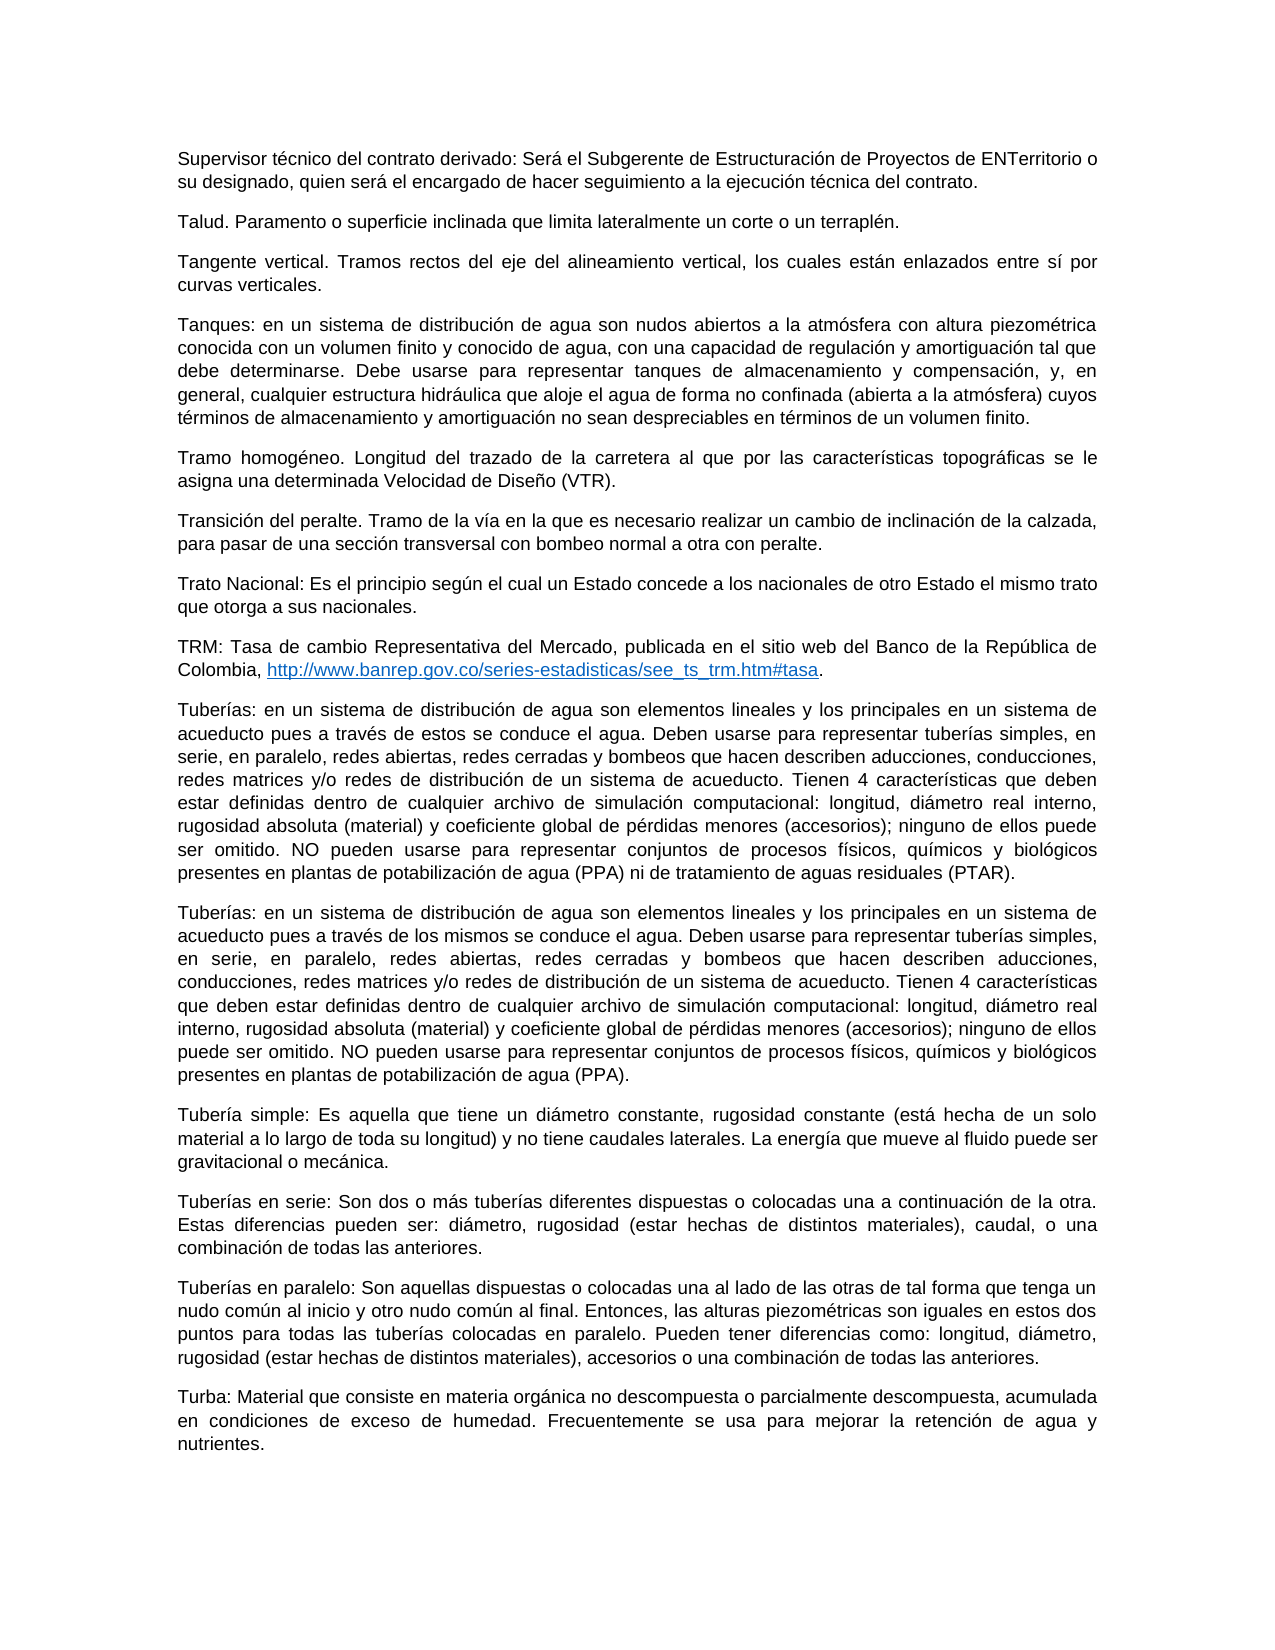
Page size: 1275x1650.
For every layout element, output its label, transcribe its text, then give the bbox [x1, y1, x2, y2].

text Supervisor técnico del contrato derivado: Será el Subgerente de Estructuración de Proyectos de ENTerritorio o su designado, quien será el encargado de hacer seguimiento a la ejecución técnica del contrato. [177, 148, 1098, 192]
text Turba: Material que consiste en materia orgánica no descompuesta o parcialmente descompuesta, acumulada en condiciones de exceso de humedad. Frecuentemente se usa para mejorar la retención de agua y nutrientes. [177, 1386, 1098, 1454]
text Talud. Paramento o superficie inclinada que limita lateralmente un corte o un terraplén. [177, 211, 1098, 232]
text Trato Nacional: Es el principio según el cual un Estado concede a los nacionales de otro Estado el mismo trato que otorga a sus nacionales. [177, 573, 1098, 618]
text Tramo homogéneo. Longitud del trazado de la carretera al que por las características topográficas se le asigna una determinada Velocidad de Diseño (VTR). [177, 447, 1098, 491]
text Tangente vertical. Tramos rectos del eje del alineamiento vertical, los cuales están enlazados entre sí por curvas verticales. [177, 251, 1098, 295]
text Tuberías: en un sistema de distribución de agua son elementos lineales y los principales en un sistema de acueducto pues a través de los mismos se conduce el agua. Deben usarse para representar tuberías simples, en serie, en paralelo, redes abiertas, redes cerradas y bombeos que hacen describen aducciones, conducciones, redes matrices y/o redes de distribución de un sistema de acueducto. Tienen 4 características que deben estar definidas dentro de cualquier archivo de simulación computacional: longitud, diámetro real interno, rugosidad absoluta (material) y coeficiente global de pérdidas menores (accesorios); ninguno de ellos puede ser omitido. NO pueden usarse para representar conjuntos de procesos físicos, químicos y biológicos presentes en plantas de potabilización de agua (PPA). [177, 902, 1098, 1086]
text Tanques: en un sistema de distribución de agua son nudos abiertos a la atmósfera con altura piezométrica conocida con un volumen finito y conocido de agua, con una capacidad de regulación y amortiguación tal que debe determinarse. Debe usarse para representar tanques de almacenamiento y compensación, y, en general, cualquier estructura hidráulica que aloje el agua de forma no confinada (abierta a la atmósfera) cuyos términos de almacenamiento y amortiguación no sean despreciables en términos de un volumen finito. [177, 314, 1098, 428]
text Tuberías en paralelo: Son aquellas dispuestas o colocadas una al lado de las otras de tal forma que tenga un nudo común al inicio y otro nudo común al final. Entonces, las alturas piezométricas son iguales en estos dos puntos para todas las tuberías colocadas en paralelo. Pueden tener diferencias como: longitud, diámetro, rugosidad (estar hechas de distintos materiales), accesorios o una combinación de todas las anteriores. [177, 1277, 1098, 1368]
text Transición del peralte. Tramo de la vía en la que es necesario realizar un cambio de inclinación de la calzada, para pasar de una sección transversal con bombeo normal a otra con peralte. [177, 510, 1098, 554]
text Tubería simple: Es aquella que tiene un diámetro constante, rugosidad constante (está hecha de un solo material a lo largo de toda su longitud) y no tiene caudales laterales. La energía que mueve al fluido puede ser gravitacional o mecánica. [177, 1104, 1098, 1172]
text Tuberías: en un sistema de distribución de agua son elementos lineales y los principales en un sistema de acueducto pues a través de estos se conduce el agua. Deben usarse para representar tuberías simples, en serie, en paralelo, redes abiertas, redes cerradas y bombeos que hacen describen aducciones, conducciones, redes matrices y/o redes de distribución de un sistema de acueducto. Tienen 4 características que deben estar definidas dentro de cualquier archivo de simulación computacional: longitud, diámetro real interno, rugosidad absoluta (material) y coeficiente global de pérdidas menores (accesorios); ninguno de ellos puede ser omitido. NO pueden usarse para representar conjuntos de procesos físicos, químicos y biológicos presentes en plantas de potabilización de agua (PPA) ni de tratamiento de aguas residuales (PTAR). [177, 699, 1098, 883]
text Tuberías en serie: Son dos o más tuberías diferentes dispuestas o colocadas una a continuación de la otra. Estas diferencias pueden ser: diámetro, rugosidad (estar hechas de distintos materiales), caudal, o una combinación de todas las anteriores. [177, 1190, 1098, 1258]
text TRM: Tasa de cambio Representativa del Mercado, publicada en el sitio web del Banco de la República de Colombia, http://www.banrep.gov.co/series-estadisticas/see_ts_trm.htm#tasa. [177, 636, 1098, 681]
